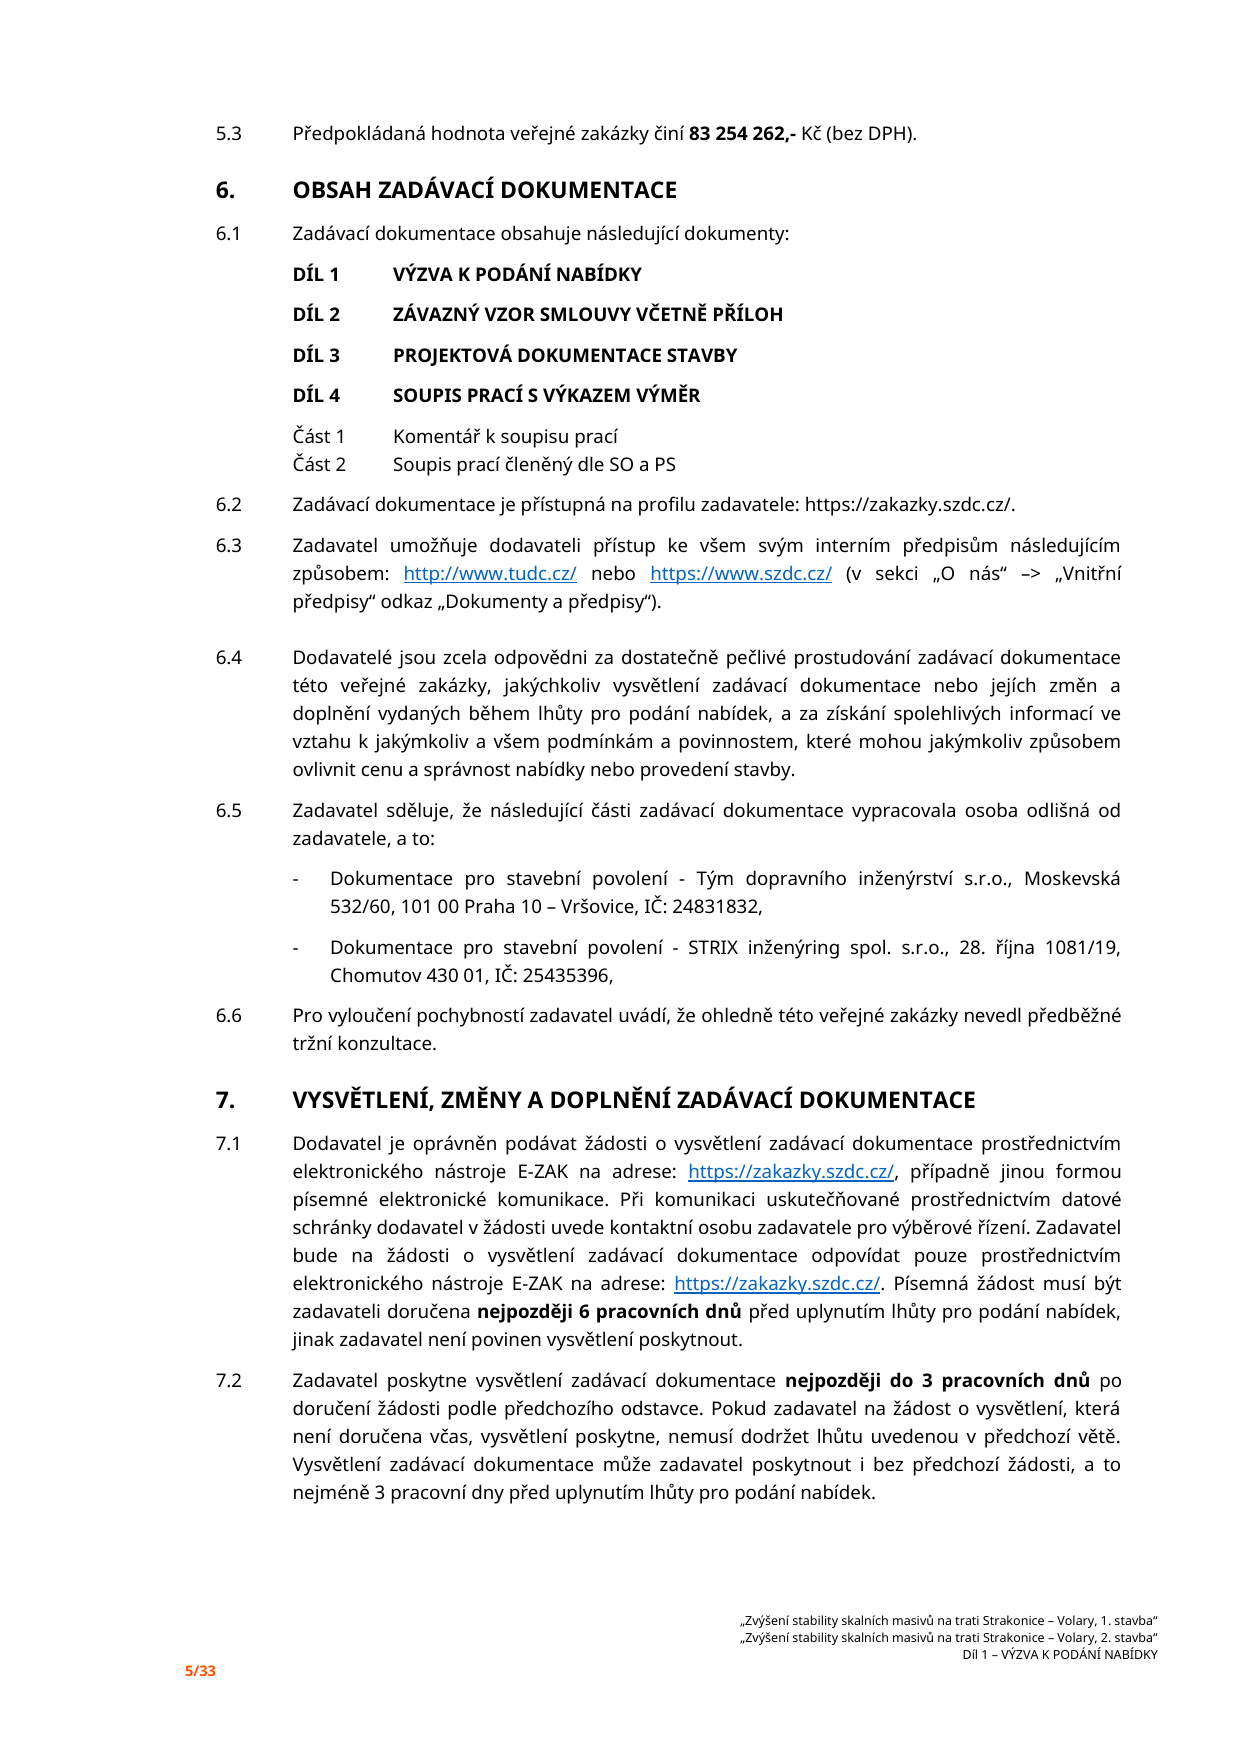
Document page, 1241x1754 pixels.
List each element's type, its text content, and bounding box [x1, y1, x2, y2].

text Zadavatel sděluje, že následující části zadávací dokumentace vypracovala osoba odlišná od zadavatele, a to: [216, 797, 1122, 850]
text Část 1 Komentář k soupisu prací [292, 423, 1122, 449]
text VYSVĚTLENÍ, ZMĚNY A DOPLNĚNÍ ZADÁVACÍ DOKUMENTACE [216, 1083, 1122, 1115]
list Dokumentace pro stavební povolení - STRIX inženýring spol. s.r.o., 28. října 1081/19, Chomutov 430 01, IČ: 25435396, [292, 934, 1122, 987]
text Část 2 Soupis prací členěný dle SO a PS [292, 451, 1122, 477]
text Předpokládaná hodnota veřejné zakázky činí 83 254 262,- Kč (bez DPH). [216, 121, 1122, 146]
text Pro vyloučení pochybností zadavatel uvádí, že ohledně této veřejné zakázky nevedl předběžné tržní konzultace. [216, 1002, 1122, 1056]
text Dodavatel je oprávněn podávat žádosti o vysvětlení zadávací dokumentace prostřednictvím elektronického nástroje E-ZAK na adrese: https://zakazky.szdc.cz/, případně jinou formou písemné elektronické komunikace. Při komunikaci uskutečňované prostřednictvím datové schránky dodavatel v žádosti uvede kontaktní osobu zadavatele pro výběrové řízení. Zadavatel bude na žádosti o vysvětlení zadávací dokumentace odpovídat pouze prostřednictvím elektronického nástroje E-ZAK na adrese: https://zakazky.szdc.cz/. Písemná žádost musí být zadavateli doručena nejpozději 6 pracovních dnů před uplynutím lhůty pro podání nabídek, jinak zadavatel není povinen vysvětlení poskytnout. [216, 1130, 1122, 1352]
text DÍL 4 SOUPIS PRACÍ S VÝKAZEM VÝMĚR [292, 383, 1122, 408]
text OBSAH ZADÁVACÍ DOKUMENTACE [216, 174, 1122, 205]
text DÍL 2 ZÁVAZNÝ VZOR SMLOUVY VČETNĚ PŘÍLOH [292, 302, 1122, 327]
text Dodavatelé jsou zcela odpovědni za dostatečně pečlivé prostudování zadávací dokumentace této veřejné zakázky, jakýchkoliv vysvětlení zadávací dokumentace nebo jejích změn a doplnění vydaných během lhůty pro podání nabídek, a za získání spolehlivých informací ve vztahu k jakýmkoliv a všem podmínkám a povinnostem, které mohou jakýmkoliv způsobem ovlivnit cenu a správnost nabídky nebo provedení stavby. [216, 644, 1122, 782]
text DÍL 3 PROJEKTOVÁ DOKUMENTACE STAVBY [292, 342, 1122, 368]
text Zadávací dokumentace je přístupná na profilu zadavatele: https://zakazky.szdc.cz/. [216, 492, 1122, 517]
list Dokumentace pro stavební povolení - Tým dopravního inženýrství s.r.o., Moskevská 532/60, 101 00 Praha 10 – Vršovice, IČ: 24831832, [292, 865, 1122, 919]
text DÍL 1 VÝZVA K PODÁNÍ NABÍDKY [292, 261, 1122, 287]
text Zadavatel umožňuje dodavateli přístup ke všem svým interním předpisům následujícím způsobem: http://www.tudc.cz/ nebo https://www.szdc.cz/ (v sekci „O nás“ –> „Vnitřní předpisy“ odkaz „Dokumenty a předpisy“). [216, 532, 1122, 614]
text Zadavatel poskytne vysvětlení zadávací dokumentace nejpozději do 3 pracovních dnů po doručení žádosti podle předchozího odstavce. Pokud zadavatel na žádost o vysvětlení, která není doručena včas, vysvětlení poskytne, nemusí dodržet lhůtu uvedenou v předchozí větě. Vysvětlení zadávací dokumentace může zadavatel poskytnout i bez předchozí žádosti, a to nejméně 3 pracovní dny před uplynutím lhůty pro podání nabídek. [216, 1367, 1122, 1505]
text Zadávací dokumentace obsahuje následující dokumenty: [216, 221, 1122, 246]
